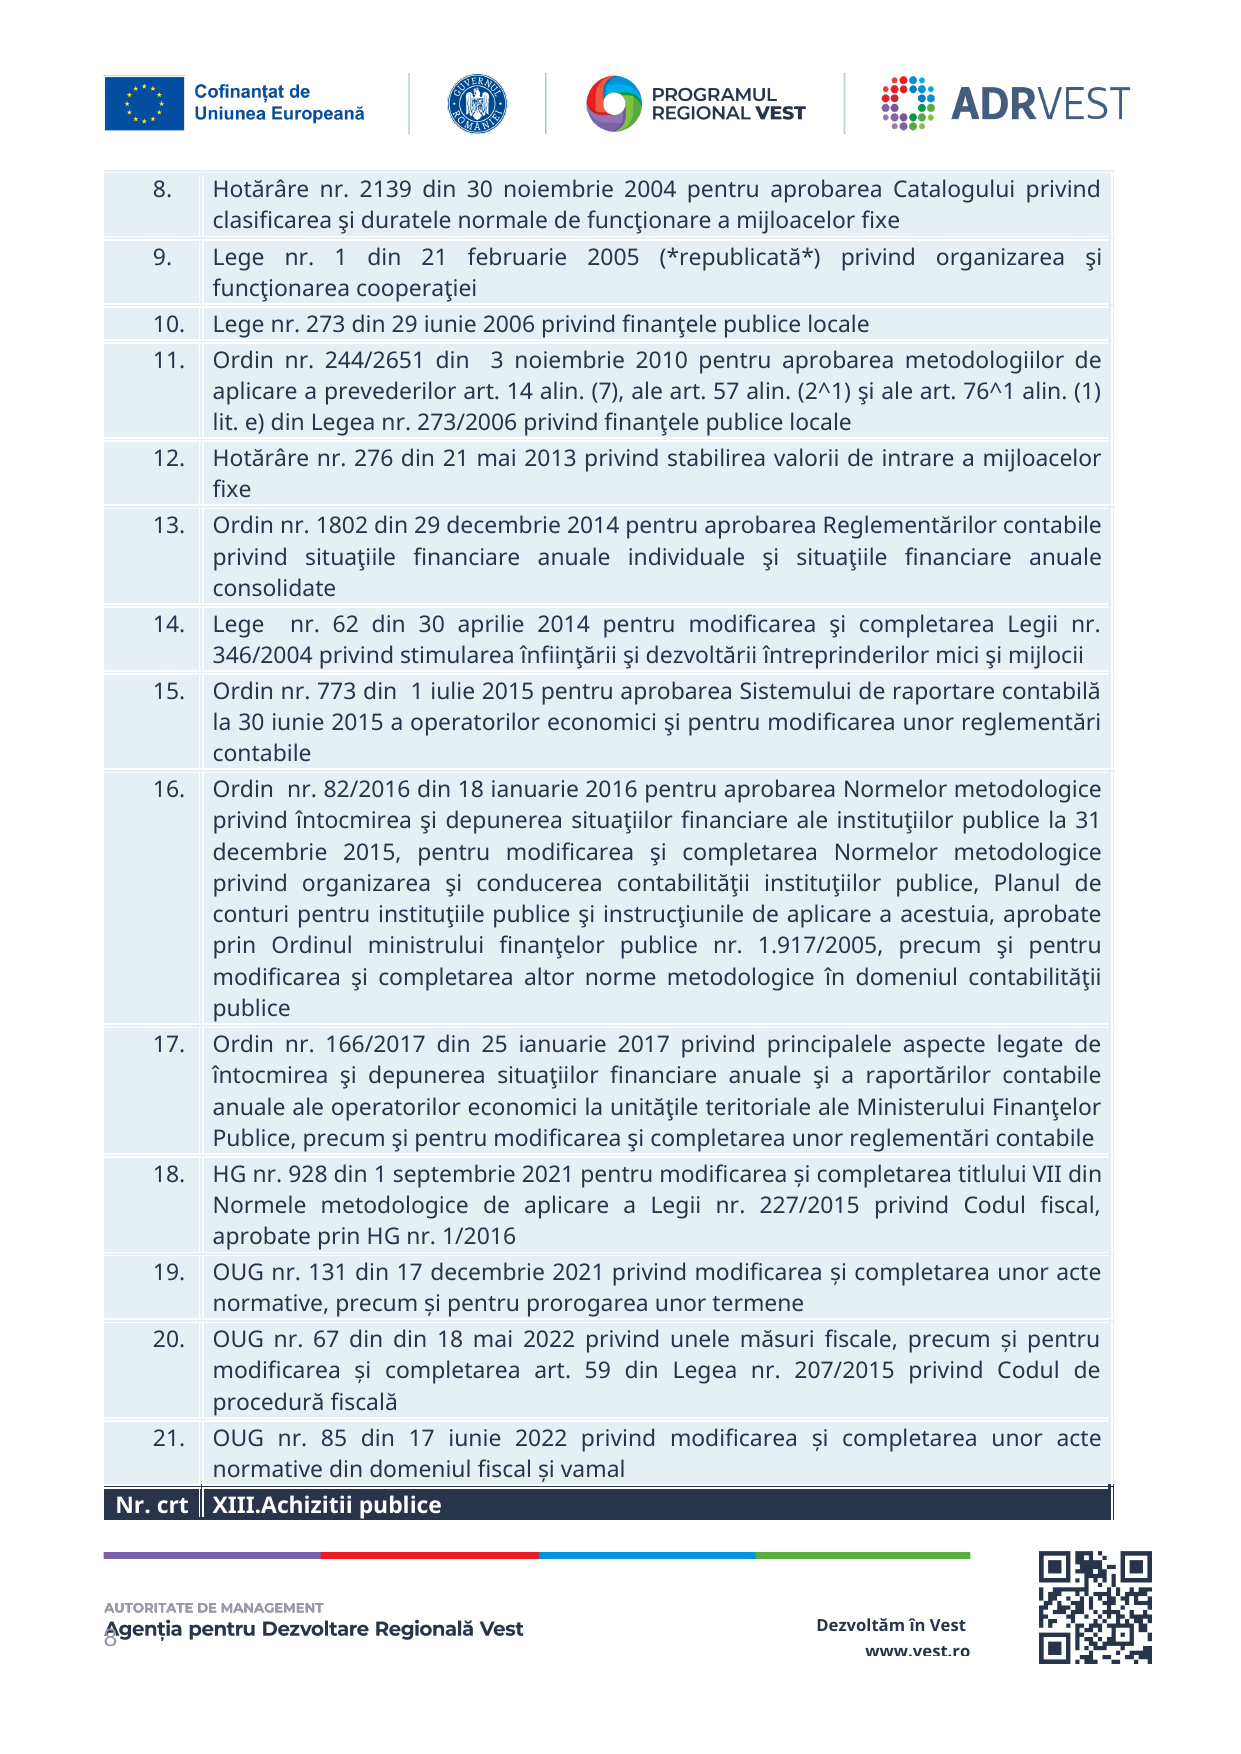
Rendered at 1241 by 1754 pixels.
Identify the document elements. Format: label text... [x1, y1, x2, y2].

table_cell Nr. crt [104, 1489, 201, 1520]
table_cell [104, 1028, 199, 1153]
table_cell XIII.Achizitii publice [201, 1484, 1114, 1520]
table_cell Ordin nr. 82/2016 din 18 ianuarie 2016 pentru aprobarea Normelor metodologice privind întocmirea şi depunerea situaţiilor financiare ale instituţiilor publice la 31 decembrie 2015, pentru modificarea şi completarea Normelor metodologice privind organizarea şi conducerea contabilităţii instituţiilor publice, Planul de conturi pentru instituţiile publice şi instrucţiunile de aplicare a acestuia, aprobate prin Ordinul ministrului finanţelor publice nr. 1.917/2005, precum şi pentru modificarea şi completarea altor norme metodologice în domeniul contabilităţii publice [201, 769, 1114, 1023]
table_cell OUG nr. 131 din 17 decembrie 2021 privind modificarea și completarea unor acte normative, precum și pentru prorogarea unor termene [201, 1251, 1114, 1318]
picture [103, 73, 1131, 134]
table_cell [104, 1158, 199, 1251]
picture [1030, 1542, 1161, 1673]
table_cell OUG nr. 67 din din 18 mai 2022 privind unele măsuri fiscale, precum și pentru modificarea și completarea art. 59 din Legea nr. 207/2015 privind Codul de procedură fiscală [201, 1319, 1114, 1417]
table_cell Ordin nr. 1802 din 29 decembrie 2014 pentru aprobarea Reglementărilor contabile privind situaţiile financiare anuale individuale şi situaţiile financiare anuale consolidate [201, 505, 1114, 603]
table_cell HG nr. 928 din 1 septembrie 2021 pentru modificarea și completarea titlului VII din Normele metodologice de aplicare a Legii nr. 227/2015 privind Codul fiscal, aprobate prin HG nr. 1/2016 [201, 1153, 1114, 1251]
table_cell Ordin nr. 166/2017 din 25 ianuarie 2017 privind principalele aspecte legate de întocmirea şi depunerea situaţiilor financiare anuale şi a raportărilor contabile anuale ale operatorilor economici la unităţile teritoriale ale Ministerului Finanţelor Publice, precum şi pentru modificarea şi completarea unor reglementări contabile [201, 1023, 1114, 1153]
table_cell OUG nr. 85 din 17 iunie 2022 privind modificarea și completarea unor acte normative din domeniul fiscal și vamal [201, 1417, 1114, 1484]
table_cell [104, 1256, 199, 1318]
table_cell [104, 173, 201, 236]
table_cell Lege nr. 62 din 30 aprilie 2014 pentru modificarea şi completarea Legii nr. 346/2004 privind stimularea înfiinţării şi dezvoltării întreprinderilor mici şi mijlocii [201, 603, 1114, 670]
table_cell [104, 1422, 199, 1484]
table_cell [104, 773, 199, 1023]
table_cell [104, 308, 199, 339]
table_cell [104, 241, 199, 303]
table_cell Ordin nr. 773 din 1 iulie 2015 pentru aprobarea Sistemului de raportare contabilă la 30 iunie 2015 a operatorilor economici şi pentru modificarea unor reglementări contabile [201, 670, 1114, 768]
table_cell [104, 509, 199, 603]
table_cell [104, 442, 199, 504]
table_cell [104, 675, 199, 768]
table_cell Ordin nr. 244/2651 din 3 noiembrie 2010 pentru aprobarea metodologiilor de aplicare a prevederilor art. 14 alin. (7), ale art. 57 alin. (2^1) şi ale art. 76^1 alin. (1) lit. e) din Legea nr. 273/2006 privind finanţele publice locale [201, 339, 1114, 437]
table_cell Hotărâre nr. 2139 din 30 noiembrie 2004 pentru aprobarea Catalogului privind clasificarea şi duratele normale de funcţionare a mijloacelor fixe [201, 170, 1114, 236]
table_cell [104, 344, 199, 437]
table_cell [104, 1323, 199, 1417]
table_cell [104, 608, 199, 670]
table_cell Lege nr. 273 din 29 iunie 2006 privind finanţele publice locale [201, 303, 1114, 339]
table_cell Lege nr. 1 din 21 februarie 2005 (*republicată*) privind organizarea şi funcţionarea cooperaţiei [201, 236, 1114, 303]
table_cell Hotărâre nr. 276 din 21 mai 2013 privind stabilirea valorii de intrare a mijloacelor fixe [201, 437, 1114, 504]
